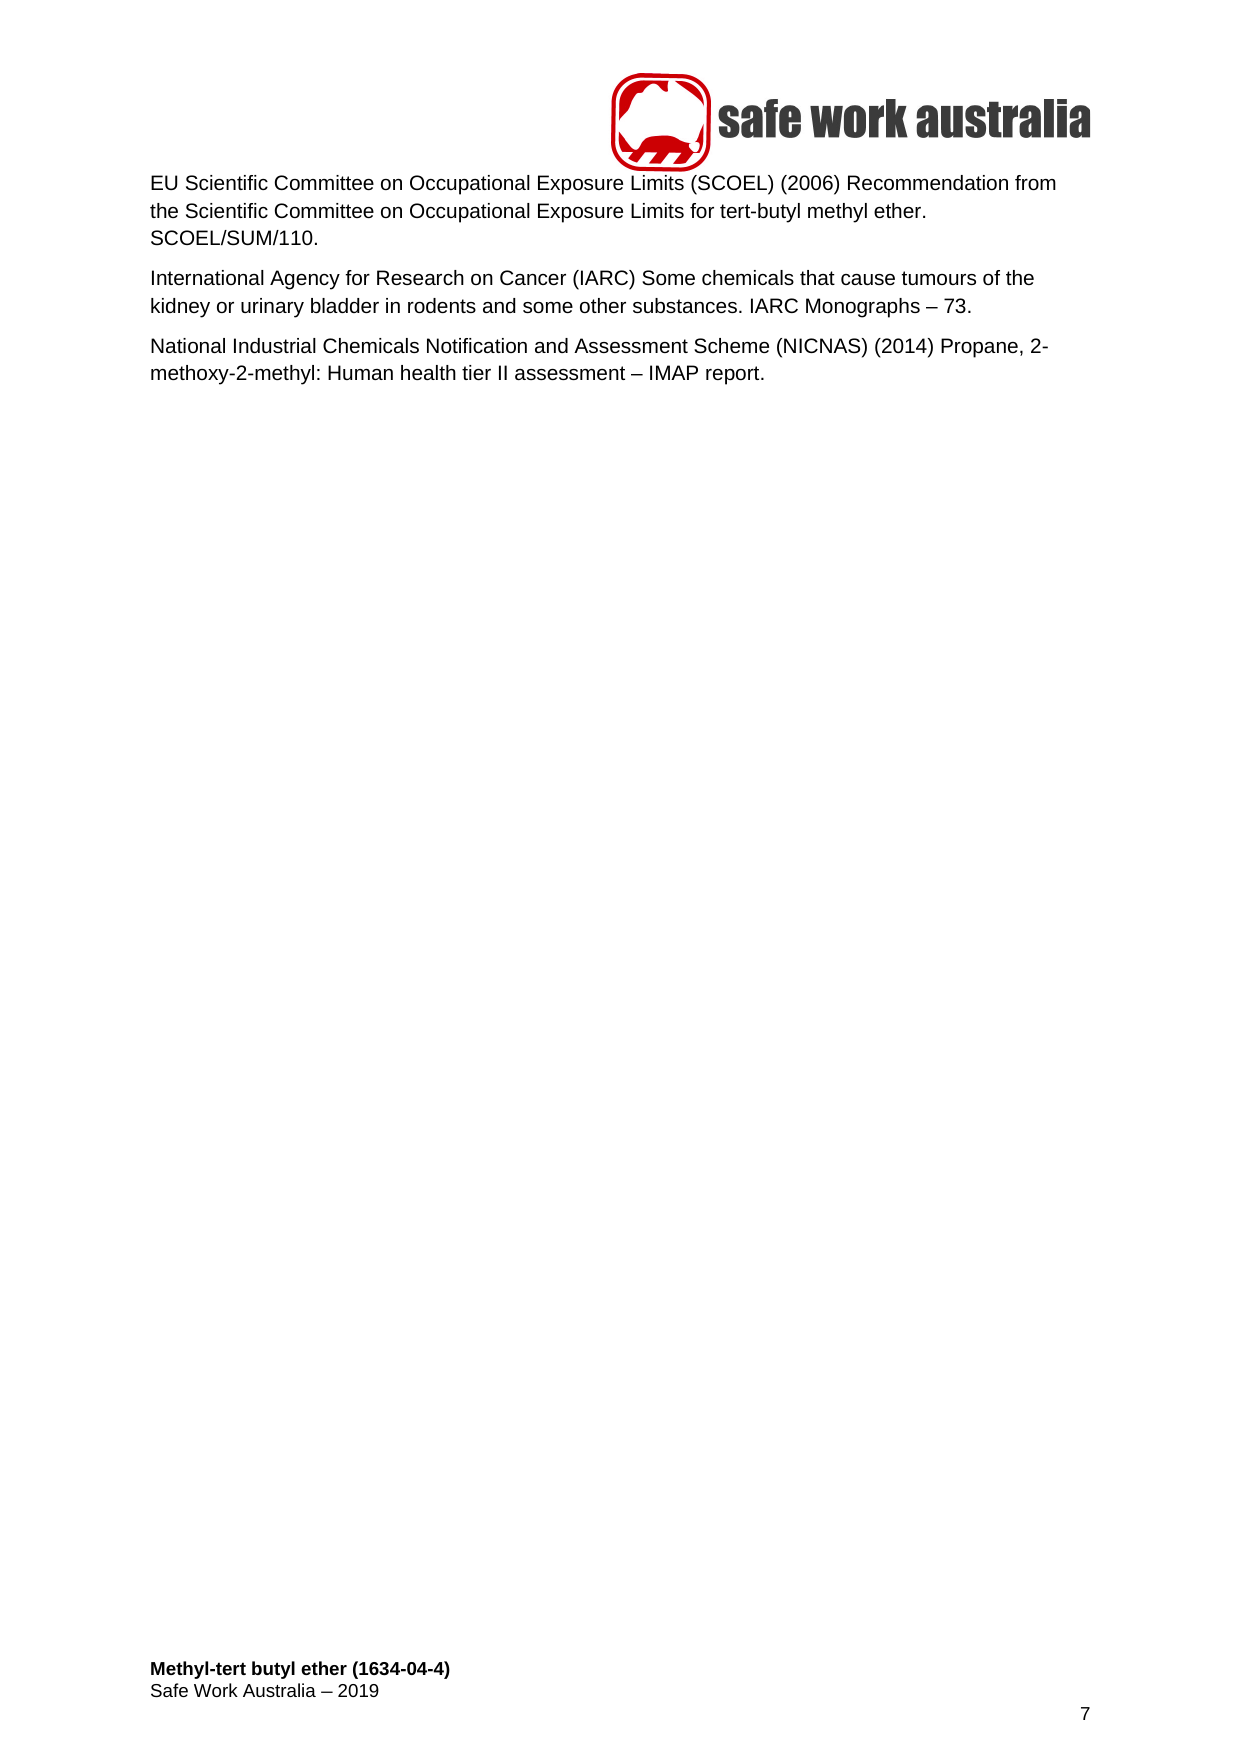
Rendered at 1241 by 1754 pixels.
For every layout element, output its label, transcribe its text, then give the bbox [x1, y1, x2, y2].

picture [608, 73, 1091, 172]
text National Industrial Chemicals Notification and Assessment Scheme (NICNAS) (2014) Propane, 2-methoxy-2-methyl: Human health tier II assessment – IMAP report. [150, 334, 1090, 385]
text International Agency for Research on Cancer (IARC) Some chemicals that cause tumours of the kidney or urinary bladder in rodents and some other substances. IARC Monographs – 73. [150, 266, 1090, 318]
text EU Scientific Committee on Occupational Exposure Limits (SCOEL) (2006) Recommendation from the Scientific Committee on Occupational Exposure Limits for tert-butyl methyl ether. SCOEL/SUM/110. [150, 171, 1090, 250]
